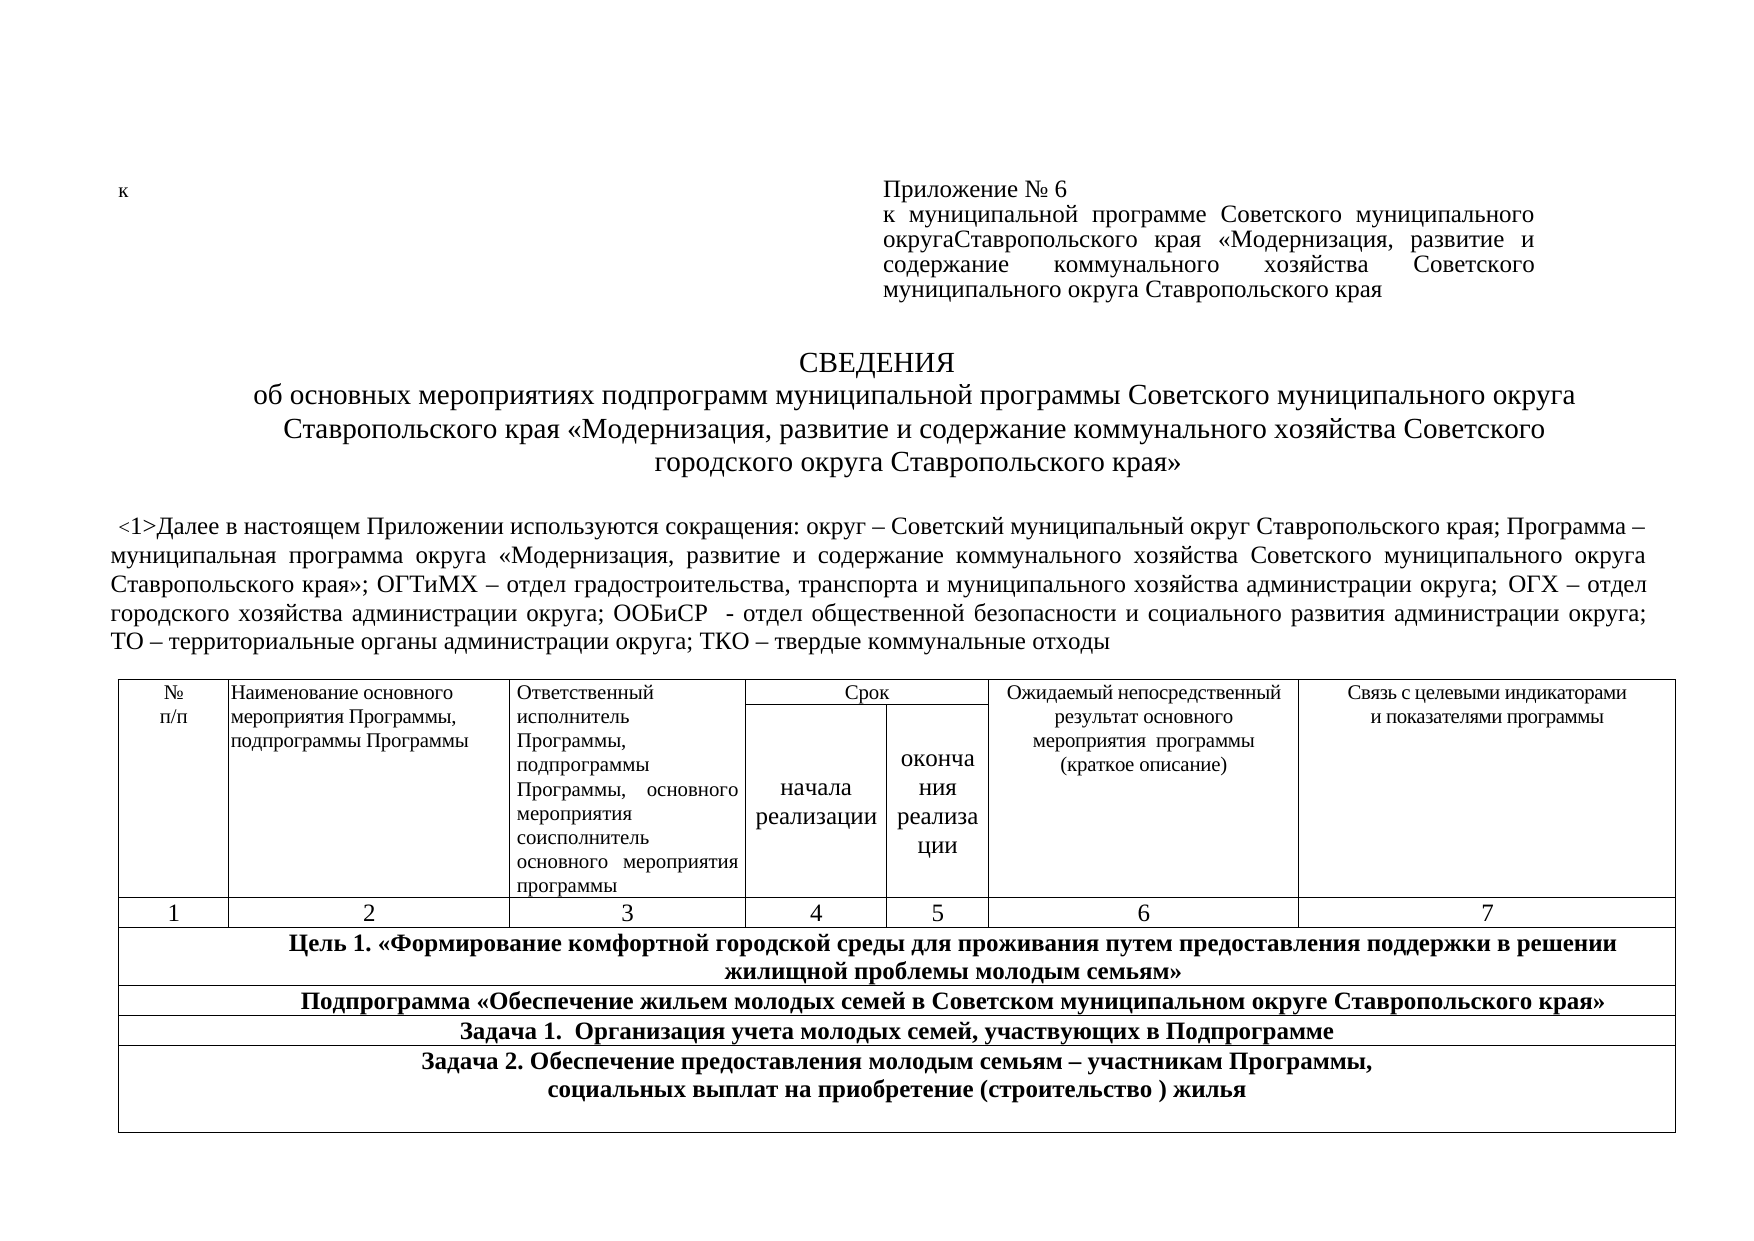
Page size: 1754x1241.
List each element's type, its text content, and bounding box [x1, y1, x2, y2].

table_cell Задача 1. Организация учета молодых семей, участвующих в Подпрограмме [119, 1016, 1675, 1045]
table_cell 5 [887, 898, 988, 927]
table_cell Подпрограмма «Обеспечение жильем молодых семей в Советском муниципальном округе Ставропольского края» [119, 986, 1675, 1015]
text Ставропольского края «Модернизация, развитие и содержание коммунального хозяйства Советского [118, 411, 1636, 444]
table_cell 7 [1299, 898, 1675, 927]
table_header Ожидаемый непосредственный результат основного мероприятия программы (краткое описание) [989, 680, 1298, 897]
table_cell 2 [229, 898, 509, 927]
table_header к [107, 177, 872, 327]
table_cell 6 [989, 898, 1298, 927]
table_cell Цель 1. «Формирование комфортной городской среды для проживания путем предоставления поддержки в решении жилищной проблемы молодым семьям» [119, 928, 1675, 985]
table_header № п/п [119, 680, 228, 897]
table_header Ответственный исполнитель Программы, подпрограммы Программы, основного мероприятия соисполнитель основного мероприятия программы [510, 680, 745, 897]
text СВЕДЕНИЯ [118, 352, 1636, 377]
table_header Приложение № 6 к муниципальной программе Советского муниципального округаСтавропольского края «Модернизация, развитие и содержание коммунального хозяйства Советского муниципального округа Ставропольского края [872, 177, 1576, 327]
text городского округа Ставропольского края» [118, 444, 1636, 478]
table_header Наименование основного мероприятия Программы, подпрограммы Программы [229, 680, 509, 897]
table_cell 4 [746, 898, 886, 927]
table_cell окончания реализации [887, 705, 988, 897]
table_cell 1 [119, 898, 228, 927]
table_header Связь с целевыми индикаторами и показателями программы [1299, 680, 1675, 897]
table_header Срок [746, 680, 988, 704]
text муниципальная программа округа «Модернизация, развитие и содержание коммунального хозяйства Советского муниципального округа Ставропольского края»; ОГТиМХ – отдел градостроительства, транспорта и муниципального хозяйства администрации округа; ОГХ – отдел городского хозяйства администрации округа; ООБиСР - отдел общественной безопасности и социального развития администрации округа; ТО – территориальные органы администрации округа; ТКО – твердые коммунальные отходы [110, 540, 1647, 655]
table_cell Задача 2. Обеспечение предоставления молодым семьям – участникам Программы, социальных выплат на приобретение (строительство ) жилья [119, 1046, 1675, 1132]
table_cell 3 [510, 898, 745, 927]
text <1>Далее в настоящем Приложении используются сокращения: округ – Советский муниципальный округ Ставропольского края; Программа – [118, 511, 1698, 540]
text об основных мероприятиях подпрограмм муниципальной программы Советского муниципального округа [118, 377, 1636, 411]
table_cell начала реализации [746, 705, 886, 897]
